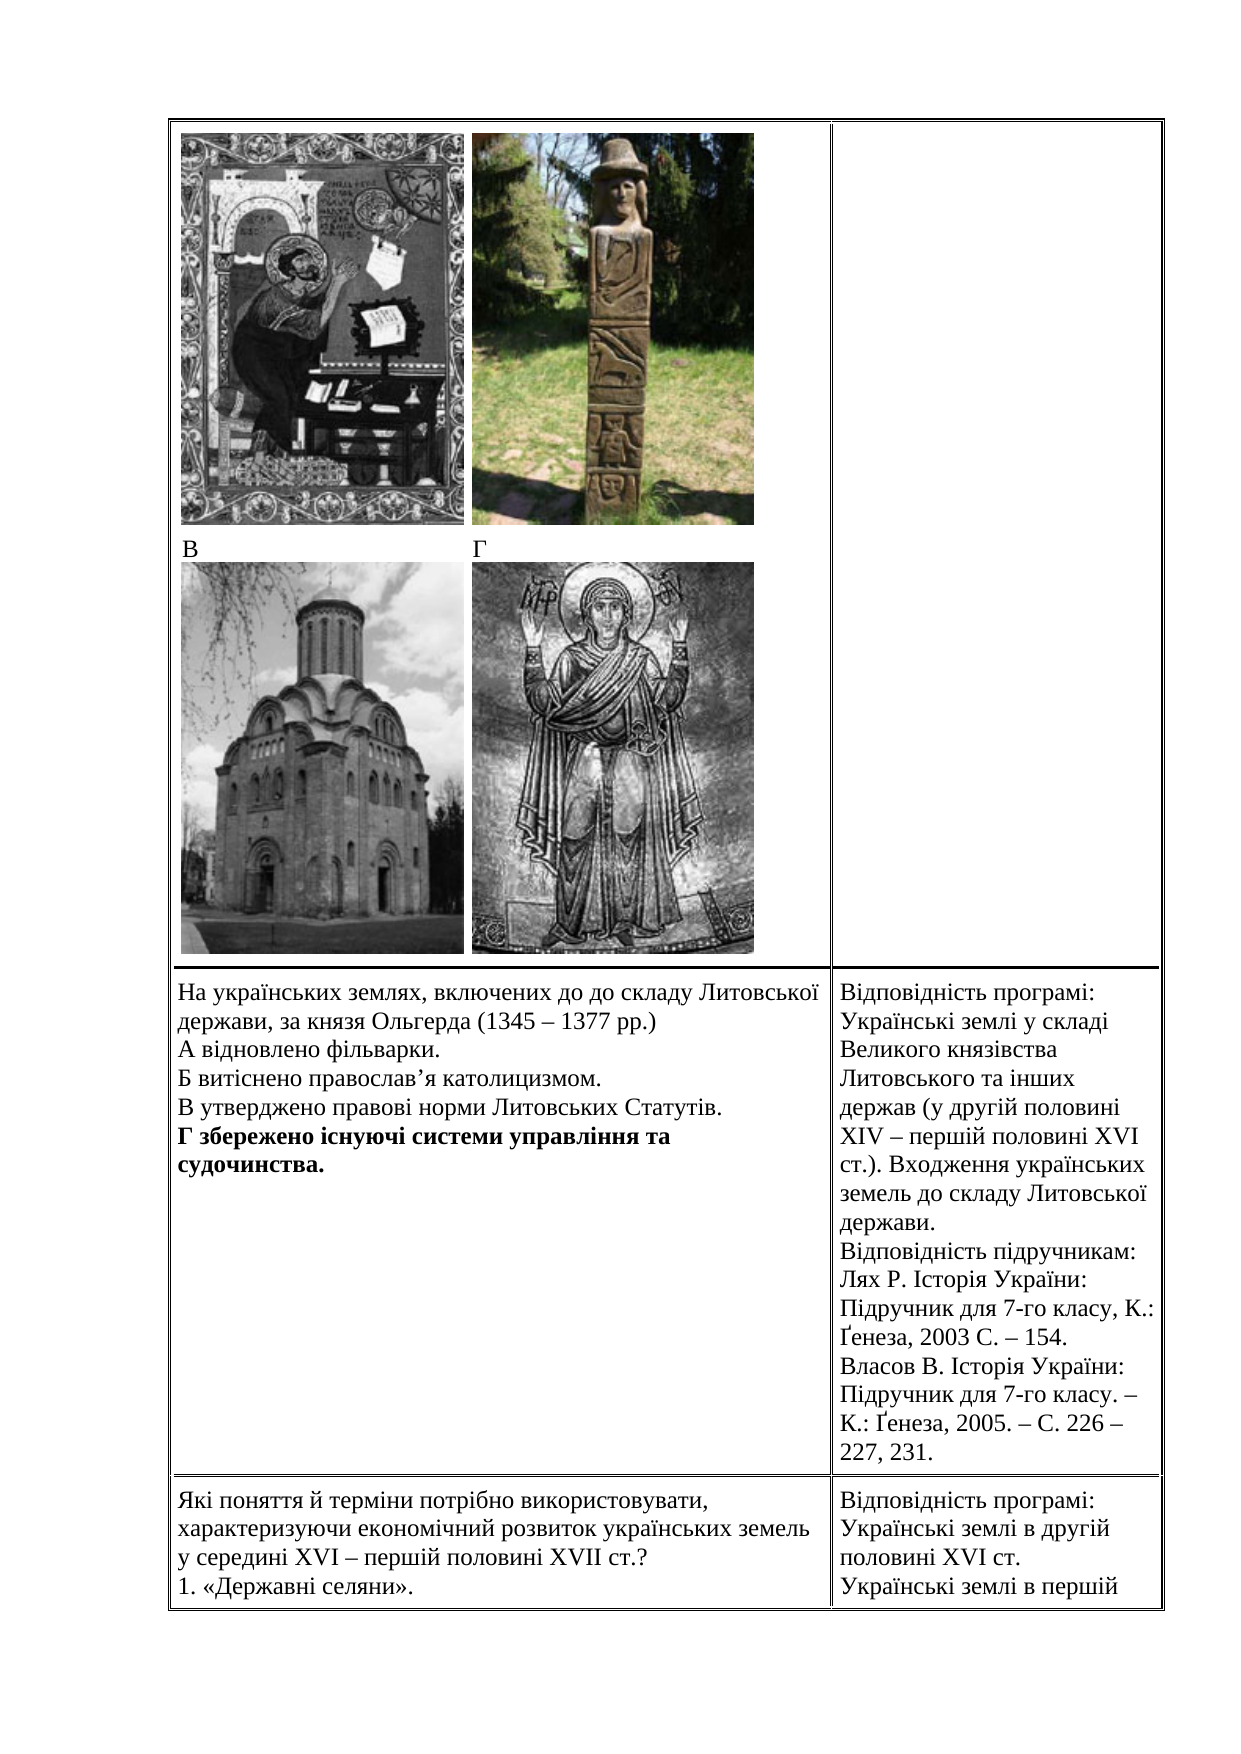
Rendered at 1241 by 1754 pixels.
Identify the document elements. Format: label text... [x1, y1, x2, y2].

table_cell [169, 1474, 832, 1607]
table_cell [832, 1474, 1163, 1607]
picture [181, 562, 464, 954]
picture [472, 562, 754, 954]
table_cell На українських землях, включених до до складу Литовської держави, за князя Ольгерда (1345 – 1377 рр.) А відновлено фільварки. Б витіснено православ’я католицизмом. В утверджено правові норми Литовських Статутів. Г збережено існуючі системи управління та судочинства. [171, 966, 830, 1474]
picture [181, 133, 464, 525]
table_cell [832, 122, 1161, 966]
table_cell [171, 122, 832, 966]
table_cell Відповідність програмі: Українські землі у складі Великого князівства Литовського та інших держав (у другій половині XIV – першій половині XVI ст.). Входження українських земель до складу Литовської держави. Відповідність підручникам: Лях Р. Історія України: Підручник для 7-го класу, К.: Ґенеза, 2003 С. – 154. Власов В. Історія України: Підручник для 7-го класу. – К.: Ґенеза, 2005. – С. 226 – 227, 231. [833, 966, 1161, 1474]
picture [472, 133, 754, 525]
